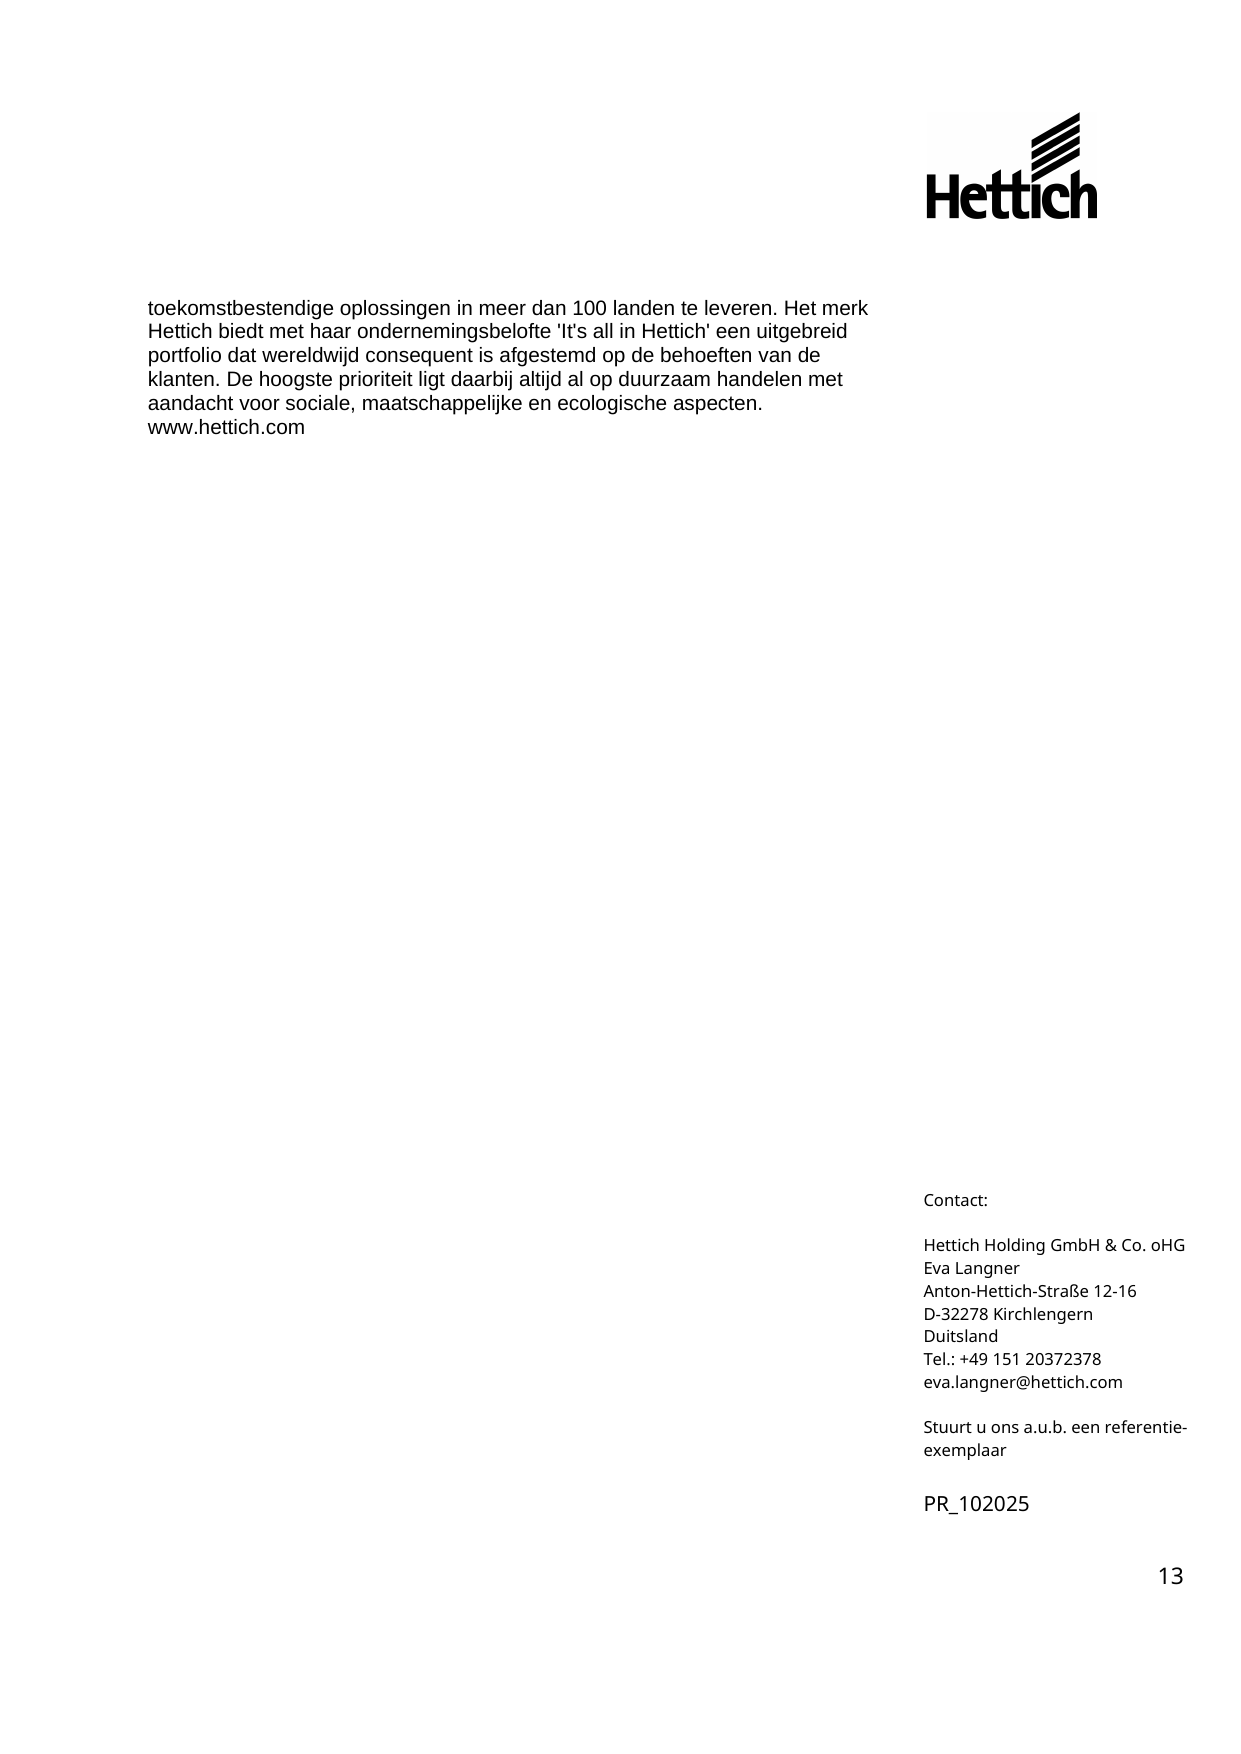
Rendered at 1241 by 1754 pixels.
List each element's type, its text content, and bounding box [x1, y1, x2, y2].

picture [926, 112, 1097, 219]
